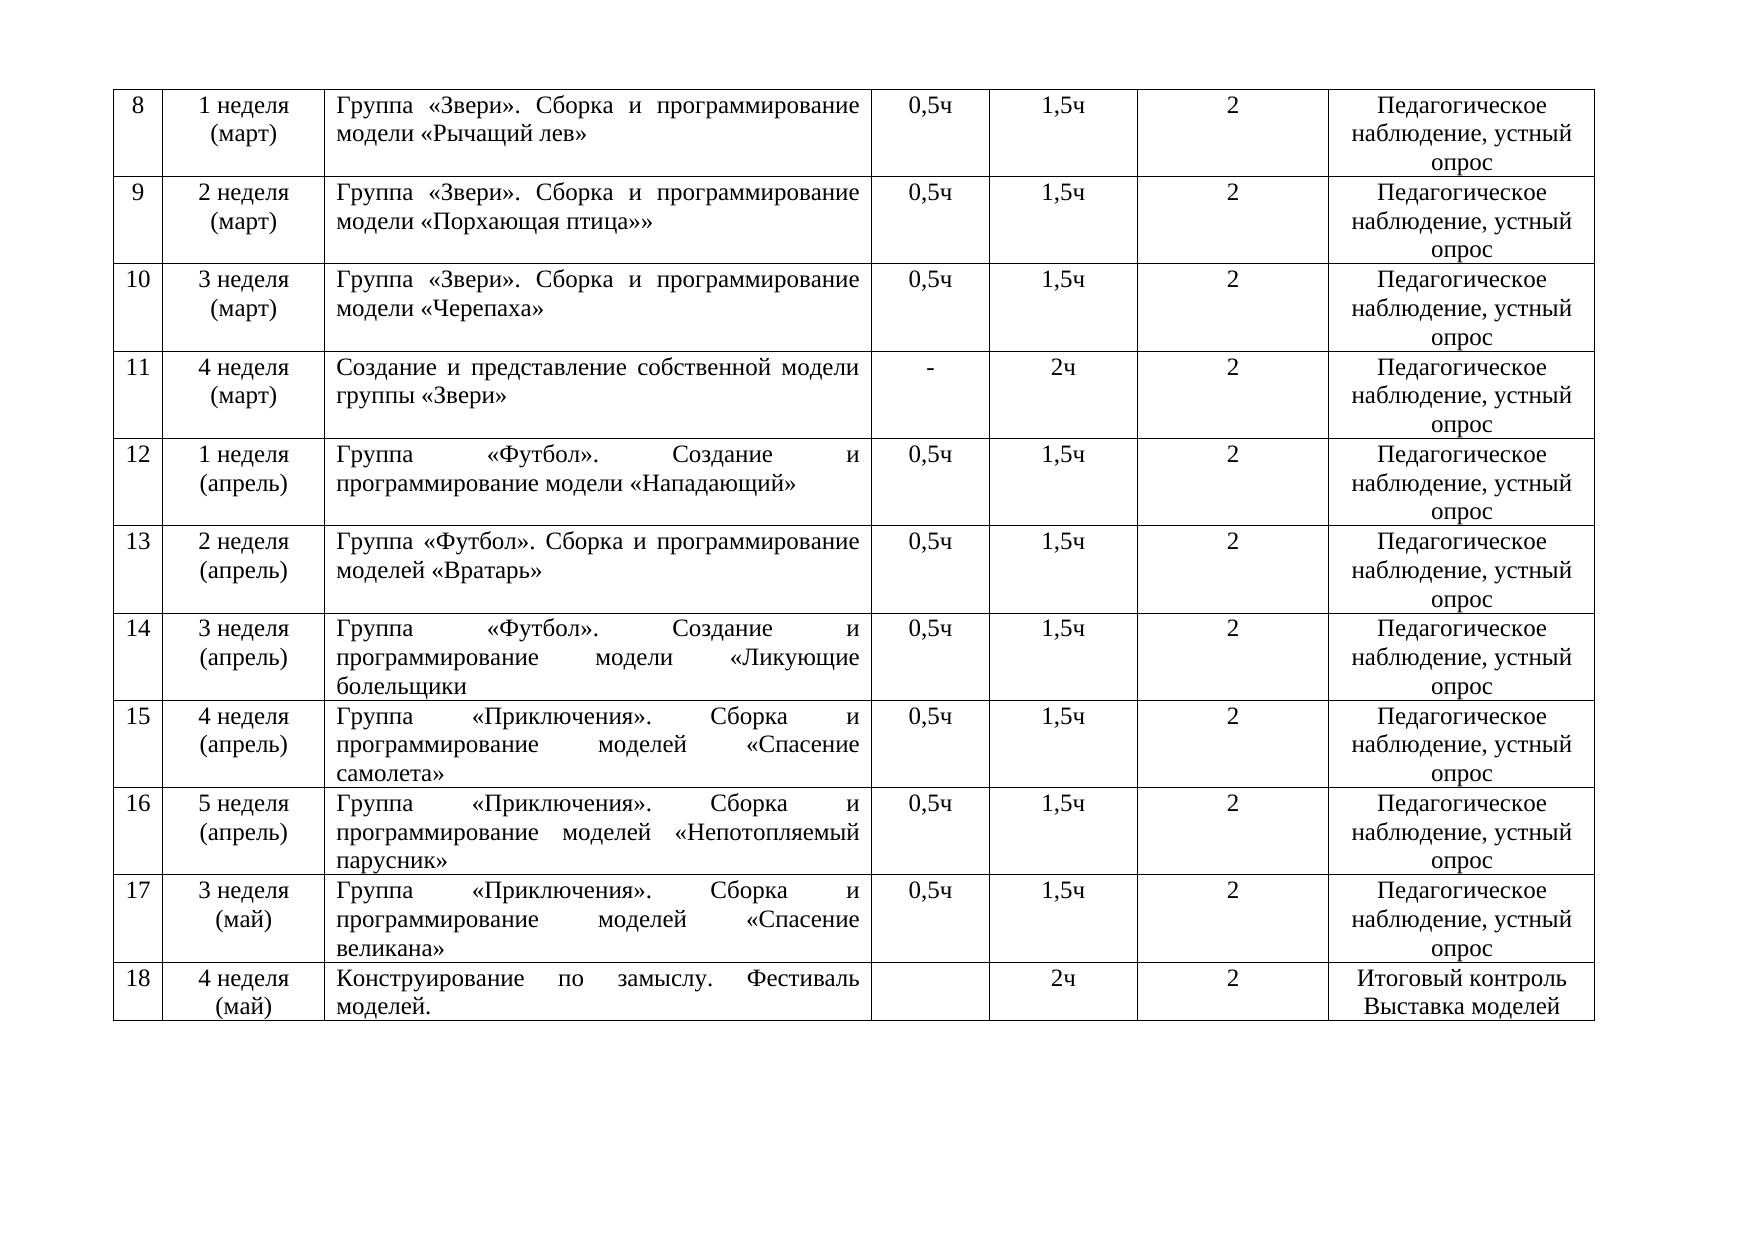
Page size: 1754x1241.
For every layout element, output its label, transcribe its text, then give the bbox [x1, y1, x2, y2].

table_cell Группа «Футбол». Сборка и программирование моделей «Вратарь» [325, 526, 871, 612]
table_cell Педагогическое наблюдение, устный опрос [1329, 788, 1594, 874]
table_cell Педагогическое наблюдение, устный опрос [1329, 352, 1594, 438]
table_cell 8 [114, 90, 162, 176]
table_cell 3 неделя (апрель) [163, 614, 324, 700]
table_cell 13 [114, 526, 162, 612]
table_cell 0,5ч [872, 614, 989, 700]
table_cell Педагогическое наблюдение, устный опрос [1329, 614, 1594, 700]
table_cell Итоговый контроль Выставка моделей [1329, 963, 1594, 1020]
table_cell Педагогическое наблюдение, устный опрос [1329, 701, 1594, 787]
table_cell 5 неделя (апрель) [163, 788, 324, 874]
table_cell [1329, 90, 1594, 176]
table_cell Группа «Звери». Сборка и программирование модели «Рычащий лев» [325, 90, 871, 176]
table_cell 16 [114, 788, 162, 874]
table_cell 10 [114, 264, 162, 351]
table_cell 2 [1138, 264, 1328, 351]
table_cell Группа «Звери». Сборка и программирование модели «Черепаха» [325, 264, 871, 351]
table_cell 15 [114, 701, 162, 787]
table_cell Педагогическое наблюдение, устный опрос [1329, 439, 1594, 525]
table_cell 2ч [990, 352, 1137, 438]
table_cell 2 [1138, 875, 1328, 962]
table_cell 0,5ч [872, 701, 989, 787]
table_cell 1 неделя (апрель) [163, 439, 324, 525]
table_cell Группа «Футбол». Создание и программирование модели «Нападающий» [325, 439, 871, 525]
table_cell 0,5ч [872, 526, 989, 612]
table_cell 1,5ч [990, 264, 1137, 351]
table_cell Группа «Звери». Сборка и программирование модели «Порхающая птица»» [325, 177, 871, 263]
table_cell 11 [114, 352, 162, 438]
table_cell 2ч [990, 963, 1137, 1020]
table_cell 3 неделя (март) [163, 264, 324, 351]
table_cell 2 неделя (март) [163, 177, 324, 263]
table_cell Создание и представление собственной модели группы «Звери» [325, 352, 871, 438]
table_cell Конструирование по замыслу. Фестиваль моделей. [325, 963, 871, 1020]
table_cell Педагогическое наблюдение, устный опрос [1329, 875, 1594, 962]
table_cell Группа «Приключения». Сборка и программирование моделей «Непотопляемый парусник» [325, 788, 871, 874]
table_cell Педагогическое наблюдение, устный опрос [1329, 264, 1594, 351]
table_cell Педагогическое наблюдение, устный опрос [1329, 177, 1594, 263]
table_cell 17 [114, 875, 162, 962]
table_cell [872, 963, 989, 1020]
table_cell 0,5ч [872, 439, 989, 525]
table_cell 12 [114, 439, 162, 525]
table_cell 1,5ч [990, 90, 1137, 176]
table_cell 0,5ч [872, 875, 989, 962]
table_cell 1,5ч [990, 788, 1137, 874]
table_cell 1 неделя (март) [163, 90, 324, 176]
table_cell 18 [114, 963, 162, 1020]
table_cell Группа «Приключения». Сборка и программирование моделей «Спасение великана» [325, 875, 871, 962]
table_cell 2 [1138, 963, 1328, 1020]
table_cell 2 неделя (апрель) [163, 526, 324, 612]
table_cell 4 неделя (март) [163, 352, 324, 438]
table_cell 0,5ч [872, 264, 989, 351]
table_cell 9 [114, 177, 162, 263]
table_cell 2 [1138, 90, 1328, 176]
table_cell Педагогическое наблюдение, устный опрос [1329, 526, 1594, 612]
table_cell 2 [1138, 177, 1328, 263]
table_cell 4 неделя (май) [163, 963, 324, 1020]
table_cell 1,5ч [990, 177, 1137, 263]
table_cell 1,5ч [990, 614, 1137, 700]
table_cell 2 [1138, 352, 1328, 438]
table_cell - [872, 352, 989, 438]
table_cell 2 [1138, 526, 1328, 612]
table_cell 1,5ч [990, 701, 1137, 787]
table_cell 0,5ч [872, 90, 989, 176]
table_cell 1,5ч [990, 439, 1137, 525]
table_cell 2 [1138, 614, 1328, 700]
table_cell Группа «Футбол». Создание и программирование модели «Ликующие болельщики [325, 614, 871, 700]
table_cell 1,5ч [990, 526, 1137, 612]
table_cell 2 [1138, 439, 1328, 525]
table_cell Группа «Приключения». Сборка и программирование моделей «Спасение самолета» [325, 701, 871, 787]
table_cell 1,5ч [990, 875, 1137, 962]
table_cell 0,5ч [872, 788, 989, 874]
table_cell 3 неделя (май) [163, 875, 324, 962]
table_cell 14 [114, 614, 162, 700]
table_cell 2 [1138, 788, 1328, 874]
table_cell 0,5ч [872, 177, 989, 263]
table_cell 4 неделя (апрель) [163, 701, 324, 787]
table_cell 2 [1138, 701, 1328, 787]
